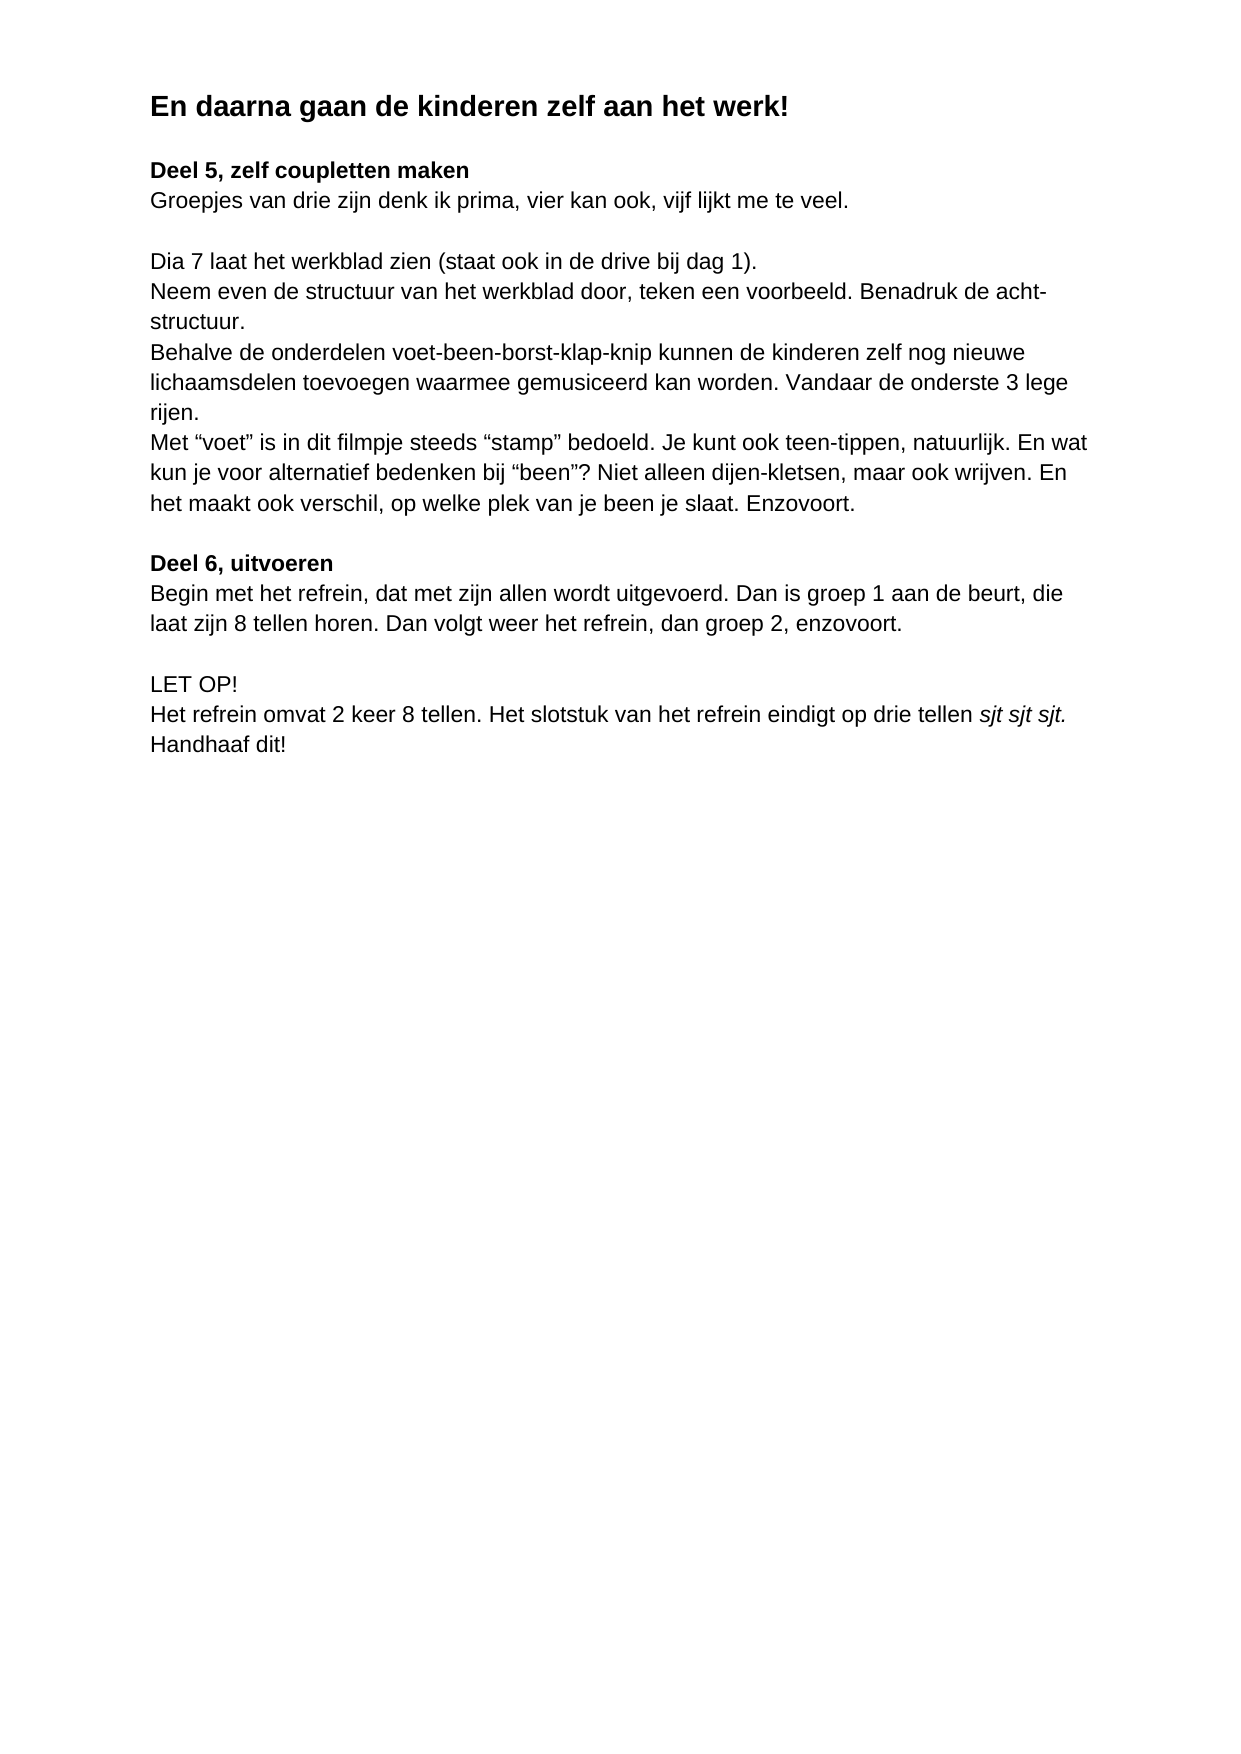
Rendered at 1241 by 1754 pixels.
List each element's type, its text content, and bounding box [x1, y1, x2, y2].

text En daarna gaan de kinderen zelf aan het werk! [150, 88, 1090, 122]
text Groepjes van drie zijn denk ik prima, vier kan ook, vijf lijkt me te veel. [150, 187, 1090, 214]
text Neem even de structuur van het werkblad door, teken een voorbeeld. Benadruk de acht-structuur. [150, 278, 1090, 335]
text Met “voet” is in dit filmpje steeds “stamp” bedoeld. Je kunt ook teen-tippen, natuurlijk. En wat kun je voor alternatief bedenken bij “been”? Niet alleen dijen-kletsen, maar ook wrijven. En het maakt ook verschil, op welke plek van je been je slaat. Enzovoort. [150, 429, 1090, 516]
text LET OP! [150, 671, 1090, 697]
text Deel 5, zelf coupletten maken [150, 157, 1090, 184]
text Deel 6, uitvoeren [150, 550, 1090, 576]
text Dia 7 laat het werkblad zien (staat ook in de drive bij dag 1). [150, 248, 1090, 274]
text Begin met het refrein, dat met zijn allen wordt uitgevoerd. Dan is groep 1 aan de beurt, die laat zijn 8 tellen horen. Dan volgt weer het refrein, dan groep 2, enzovoort. [150, 580, 1090, 637]
text Behalve de onderdelen voet-been-borst-klap-knip kunnen de kinderen zelf nog nieuwe lichaamsdelen toevoegen waarmee gemusiceerd kan worden. Vandaar de onderste 3 lege rijen. [150, 338, 1090, 425]
text Het refrein omvat 2 keer 8 tellen. Het slotstuk van het refrein eindigt op drie tellen sjt sjt sjt. Handhaaf dit! [150, 701, 1090, 758]
